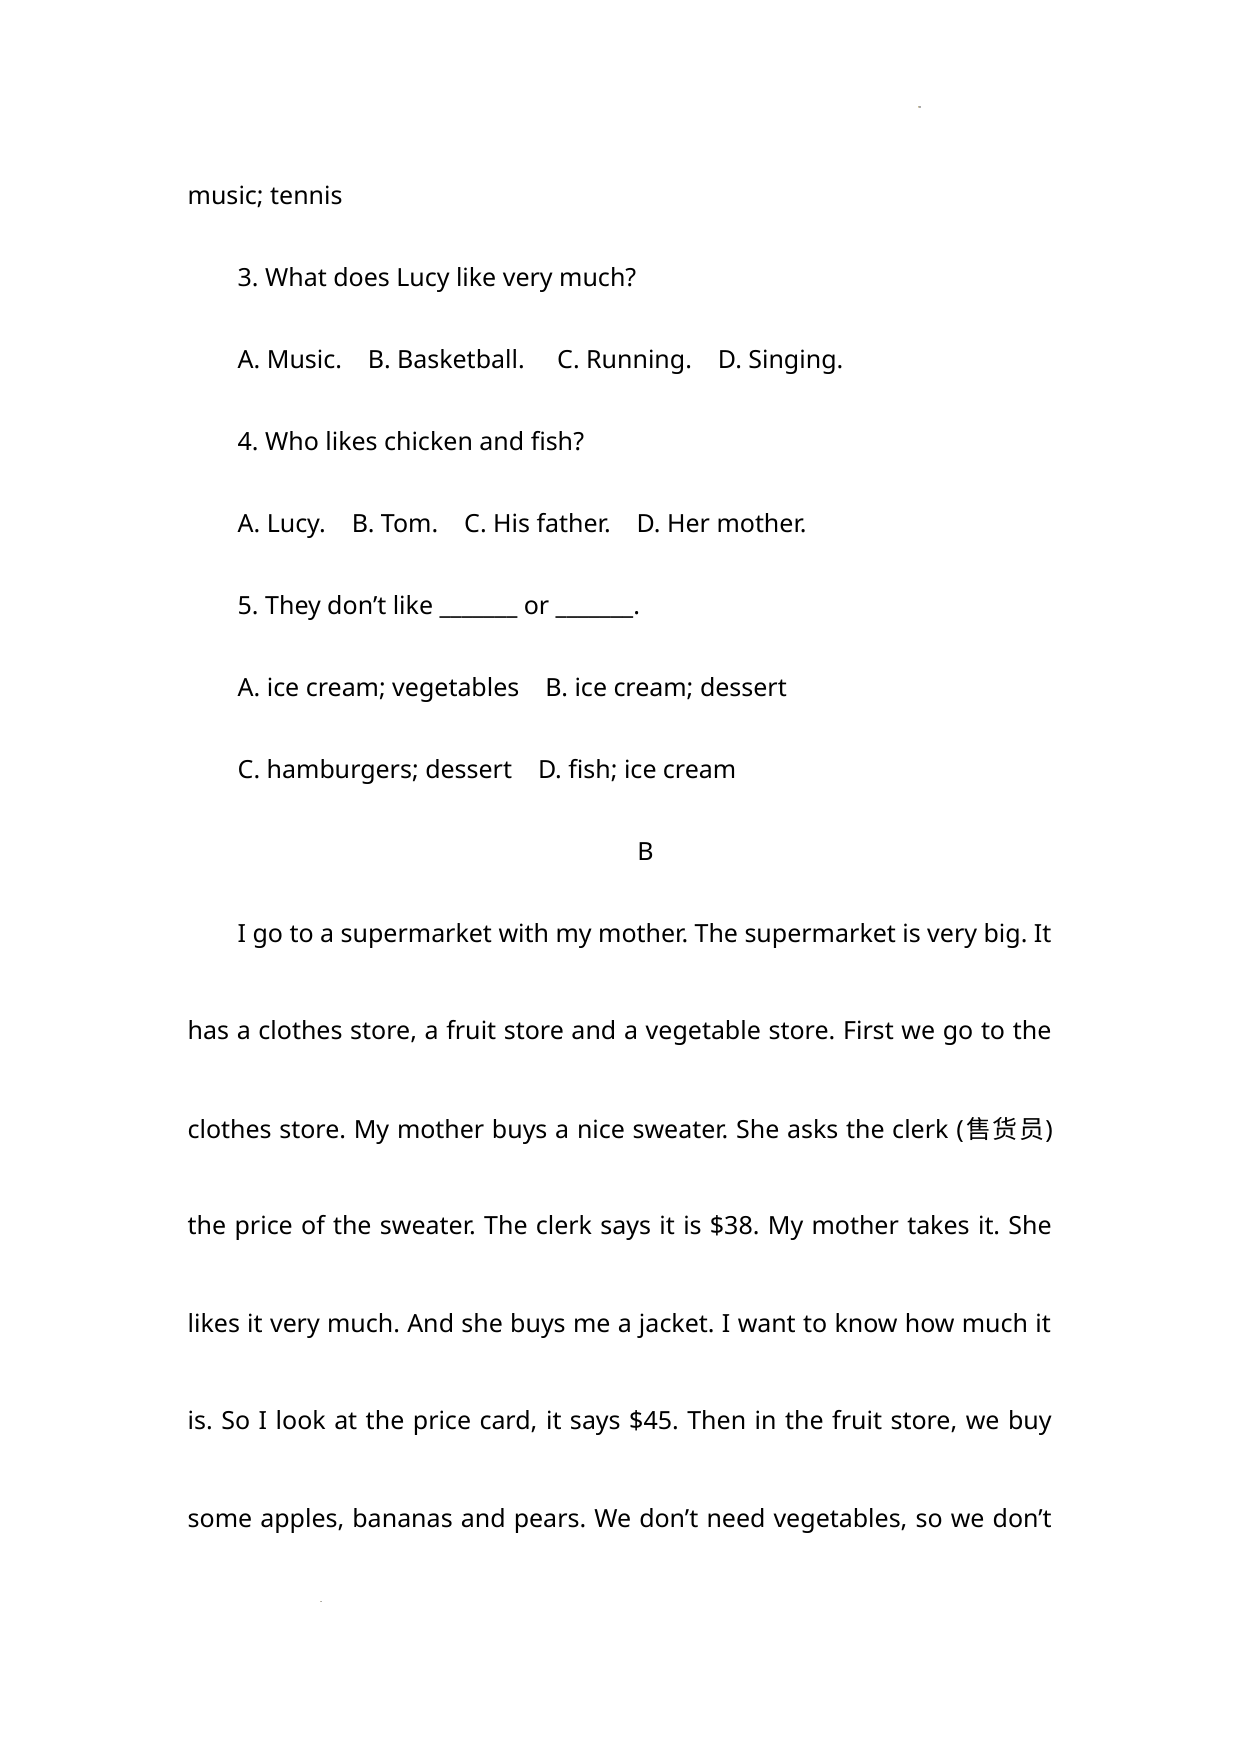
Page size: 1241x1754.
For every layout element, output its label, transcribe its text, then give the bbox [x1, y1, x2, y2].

text 3. What does Lucy like very much? [187, 244, 1053, 309]
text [187, 900, 1053, 1550]
text A. Lucy. B. Tom. C. His father. D. Her mother. [187, 490, 1053, 555]
text A. Music. B. Basketball. C. Running. D. Singing. [187, 326, 1053, 391]
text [187, 162, 1053, 227]
text B [187, 818, 1053, 883]
text 5. They don’t like _______ or _______. [187, 572, 1053, 637]
text A. ice cream; vegetables B. ice cream; dessert [187, 654, 1053, 719]
text 4. Who likes chicken and fish? [187, 408, 1053, 473]
text C. hamburgers; dessert D. fish; ice cream [187, 736, 1053, 801]
